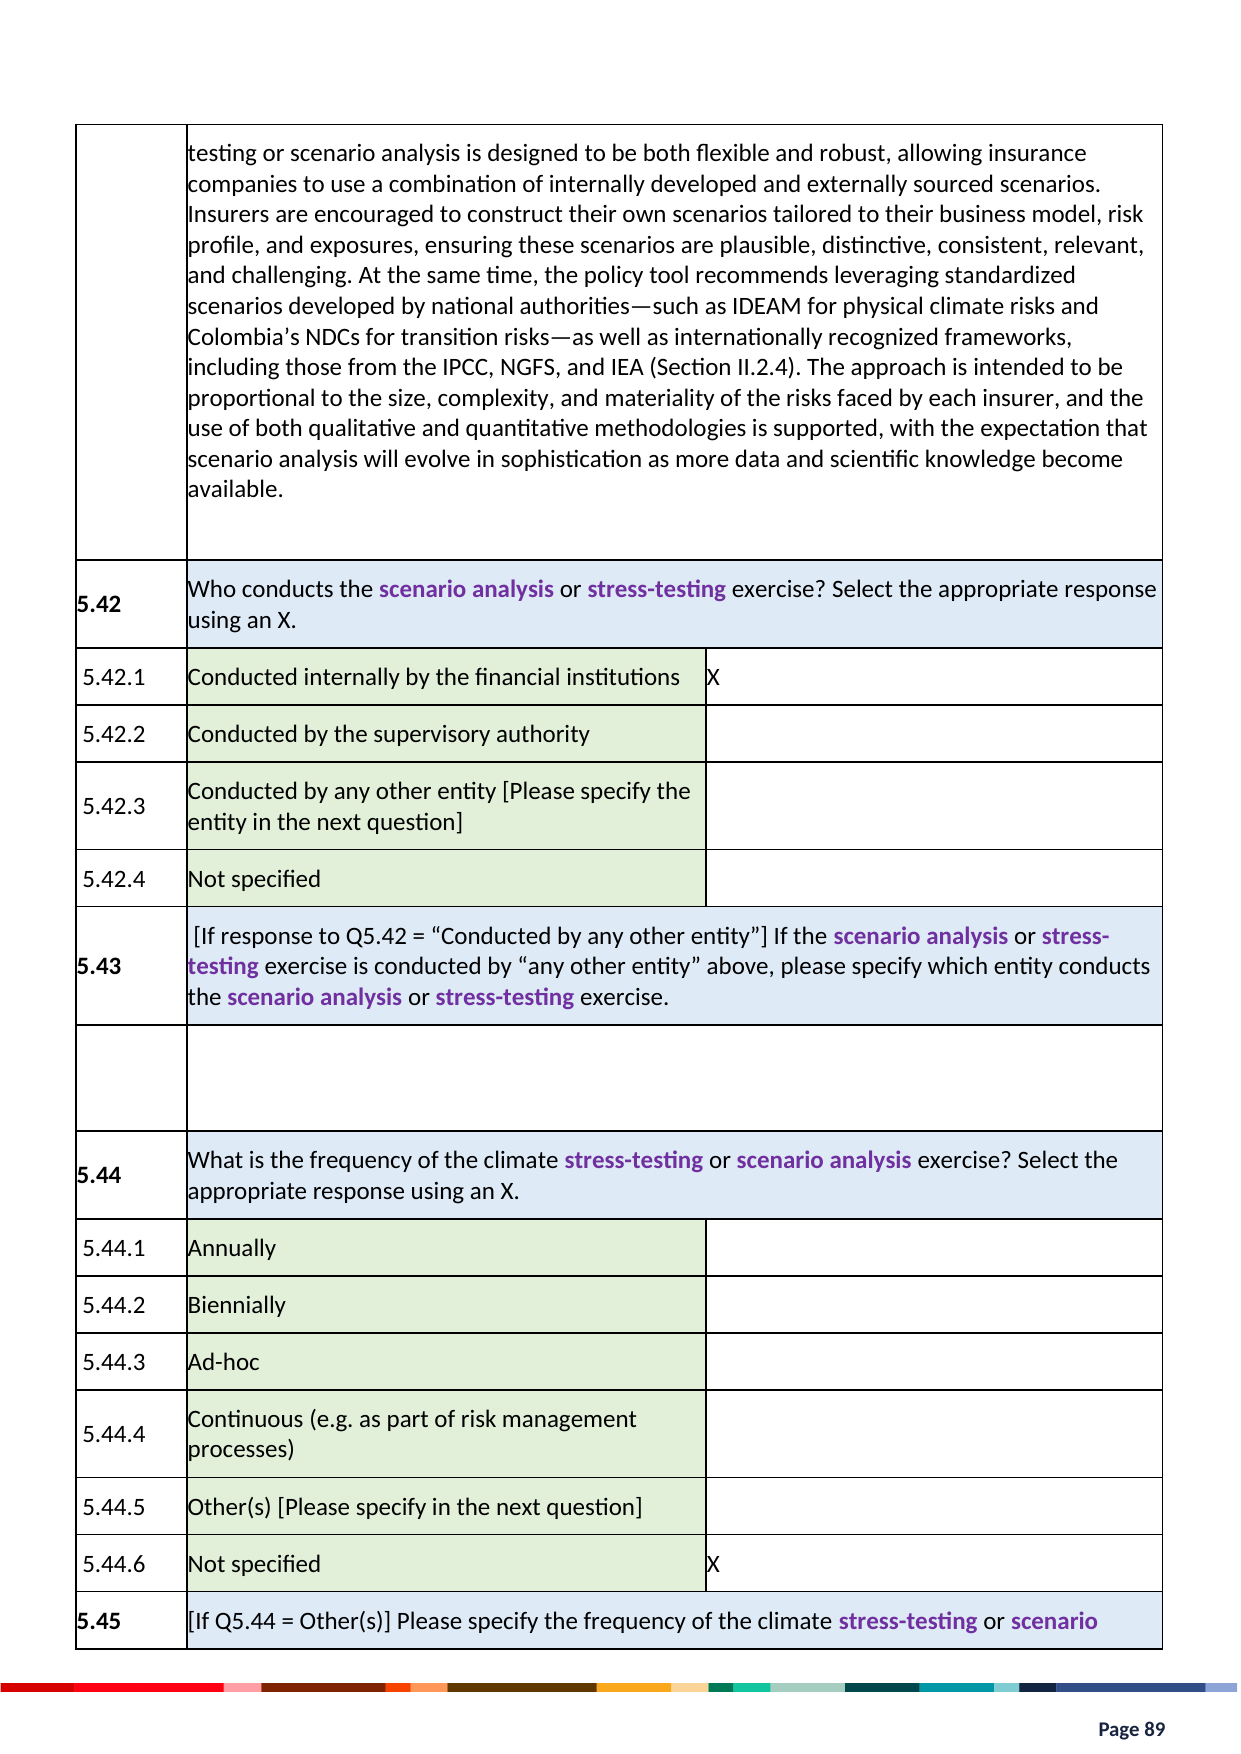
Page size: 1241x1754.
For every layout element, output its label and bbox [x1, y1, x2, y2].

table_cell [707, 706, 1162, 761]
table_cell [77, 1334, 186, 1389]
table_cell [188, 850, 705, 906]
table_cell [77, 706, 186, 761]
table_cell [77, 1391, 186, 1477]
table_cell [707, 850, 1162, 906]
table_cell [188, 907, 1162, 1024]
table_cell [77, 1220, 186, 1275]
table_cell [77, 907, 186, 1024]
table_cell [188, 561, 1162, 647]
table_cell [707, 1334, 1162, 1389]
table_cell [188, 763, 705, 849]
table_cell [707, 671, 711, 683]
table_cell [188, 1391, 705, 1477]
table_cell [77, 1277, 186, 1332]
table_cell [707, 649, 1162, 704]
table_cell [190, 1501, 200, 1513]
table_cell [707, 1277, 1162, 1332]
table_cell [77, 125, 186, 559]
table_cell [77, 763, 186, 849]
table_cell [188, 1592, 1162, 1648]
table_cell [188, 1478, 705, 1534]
picture [0, 1683, 1236, 1692]
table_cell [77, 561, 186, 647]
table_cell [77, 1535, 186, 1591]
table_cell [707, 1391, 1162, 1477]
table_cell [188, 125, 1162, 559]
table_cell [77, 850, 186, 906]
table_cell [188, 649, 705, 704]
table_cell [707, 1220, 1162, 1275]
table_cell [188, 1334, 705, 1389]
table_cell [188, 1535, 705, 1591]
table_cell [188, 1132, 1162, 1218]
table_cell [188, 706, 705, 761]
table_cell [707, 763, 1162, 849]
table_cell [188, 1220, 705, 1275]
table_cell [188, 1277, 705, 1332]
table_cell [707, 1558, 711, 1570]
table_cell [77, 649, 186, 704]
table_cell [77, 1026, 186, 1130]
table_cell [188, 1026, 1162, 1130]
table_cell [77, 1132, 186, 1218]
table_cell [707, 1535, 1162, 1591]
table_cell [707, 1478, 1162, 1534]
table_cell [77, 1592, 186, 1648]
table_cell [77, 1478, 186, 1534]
